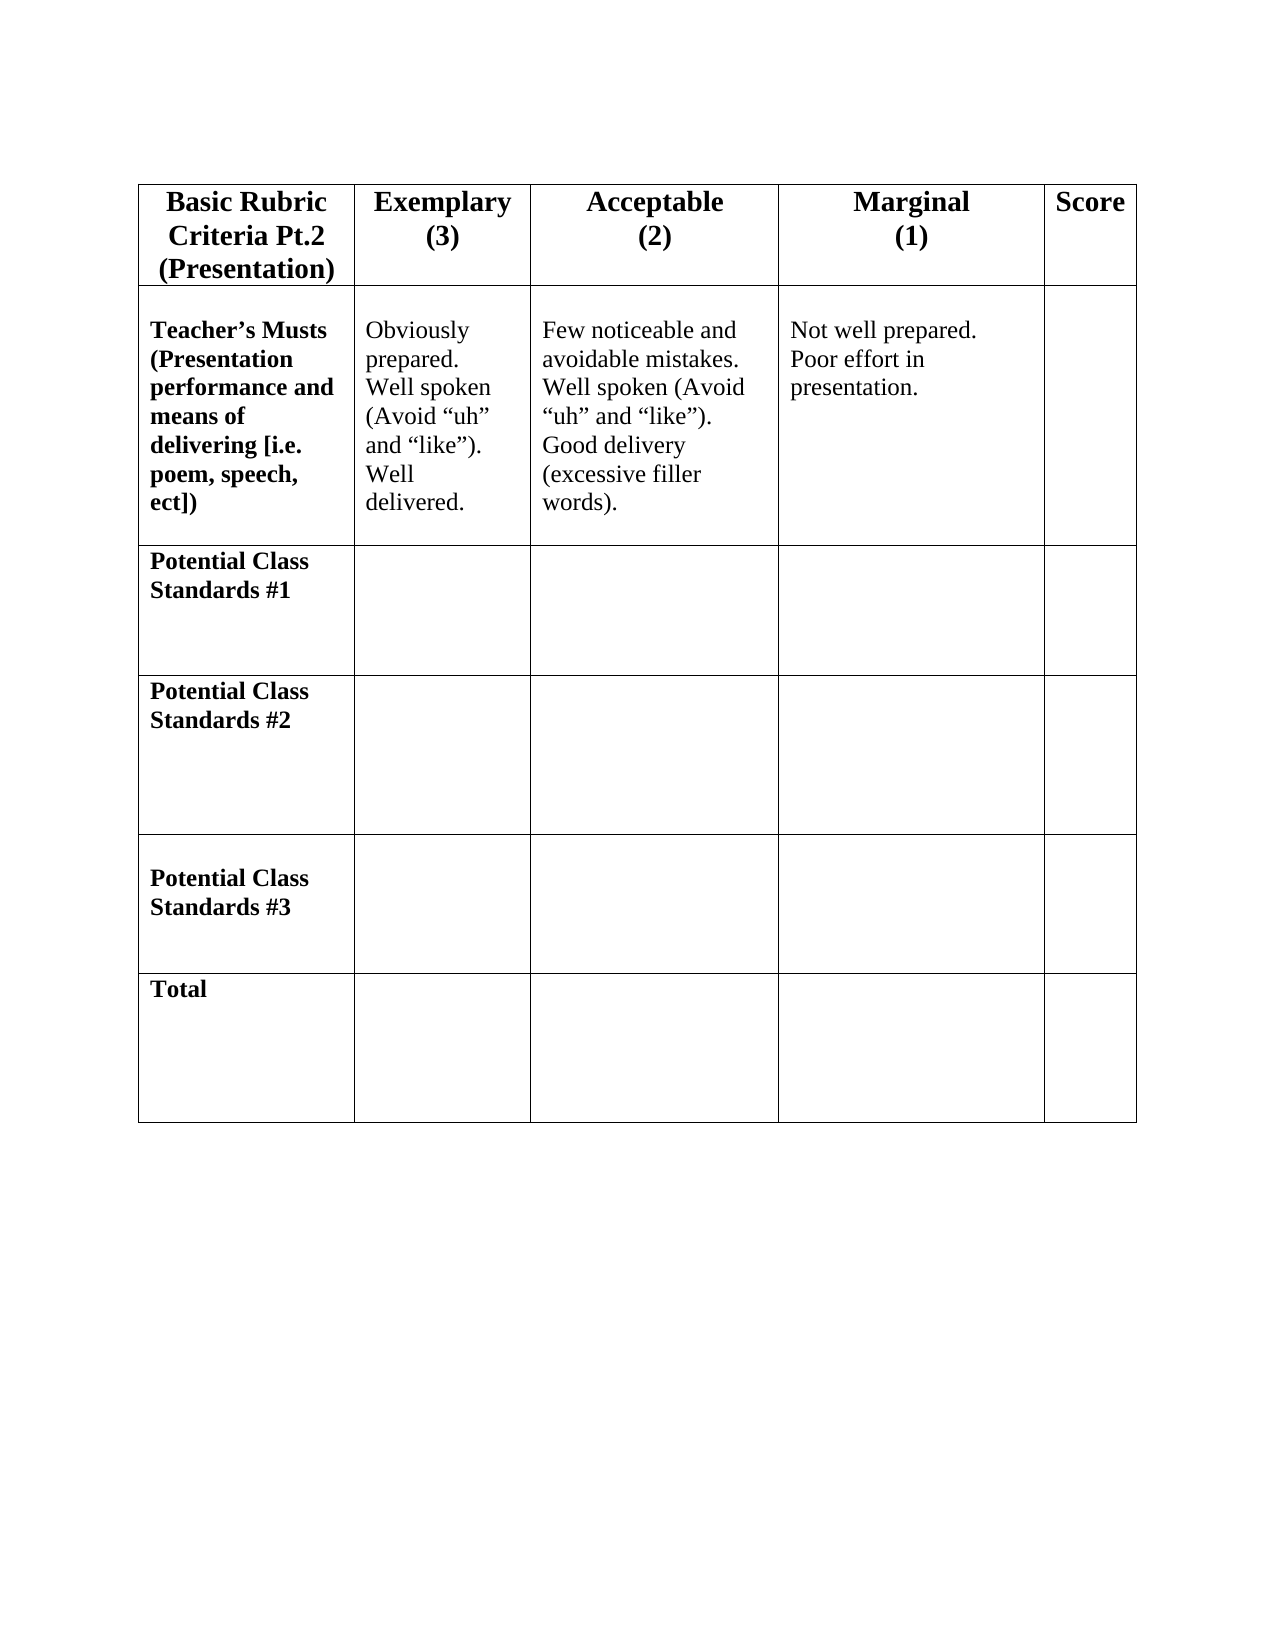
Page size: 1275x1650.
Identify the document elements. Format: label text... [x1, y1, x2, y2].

table_cell [1045, 286, 1136, 545]
table_header Basic Rubric Criteria Pt.2 (Presentation) [139, 185, 354, 285]
table_cell [1045, 546, 1136, 675]
table_cell [1045, 835, 1136, 973]
table_header Exemplary (3) [355, 185, 530, 285]
table_cell [531, 546, 778, 675]
table_cell [355, 546, 530, 675]
table_cell [1045, 974, 1136, 1122]
table_cell [779, 835, 1044, 973]
table_cell Potential Class Standards #2 [139, 676, 354, 833]
table_header Score [1045, 185, 1136, 285]
table_cell Potential Class Standards #1 [139, 546, 354, 675]
table_cell Teacher’s Musts (Presentation performance and means of delivering [i.e. poem, speech, ect]) [139, 286, 354, 545]
table_cell [779, 676, 1044, 833]
table_cell [1045, 676, 1136, 833]
table_cell [779, 974, 1044, 1122]
table_header Acceptable (2) [531, 185, 778, 285]
table_cell [531, 974, 778, 1122]
table_cell Not well prepared. Poor effort in presentation. [779, 286, 1044, 545]
table_cell Total [139, 974, 354, 1122]
table_cell [779, 546, 1044, 675]
table_cell [355, 676, 530, 833]
table_cell [531, 676, 778, 833]
table_cell [531, 835, 778, 973]
table_cell Few noticeable and avoidable mistakes. Well spoken (Avoid “uh” and “like”). Good delivery (excessive filler words). [531, 286, 778, 545]
table_cell [355, 974, 530, 1122]
table_header Marginal (1) [779, 185, 1044, 285]
table_cell [355, 835, 530, 973]
table_cell Potential Class Standards #3 [139, 835, 354, 973]
table_cell Obviously prepared. Well spoken (Avoid “uh” and “like”). Well delivered. [355, 286, 530, 545]
